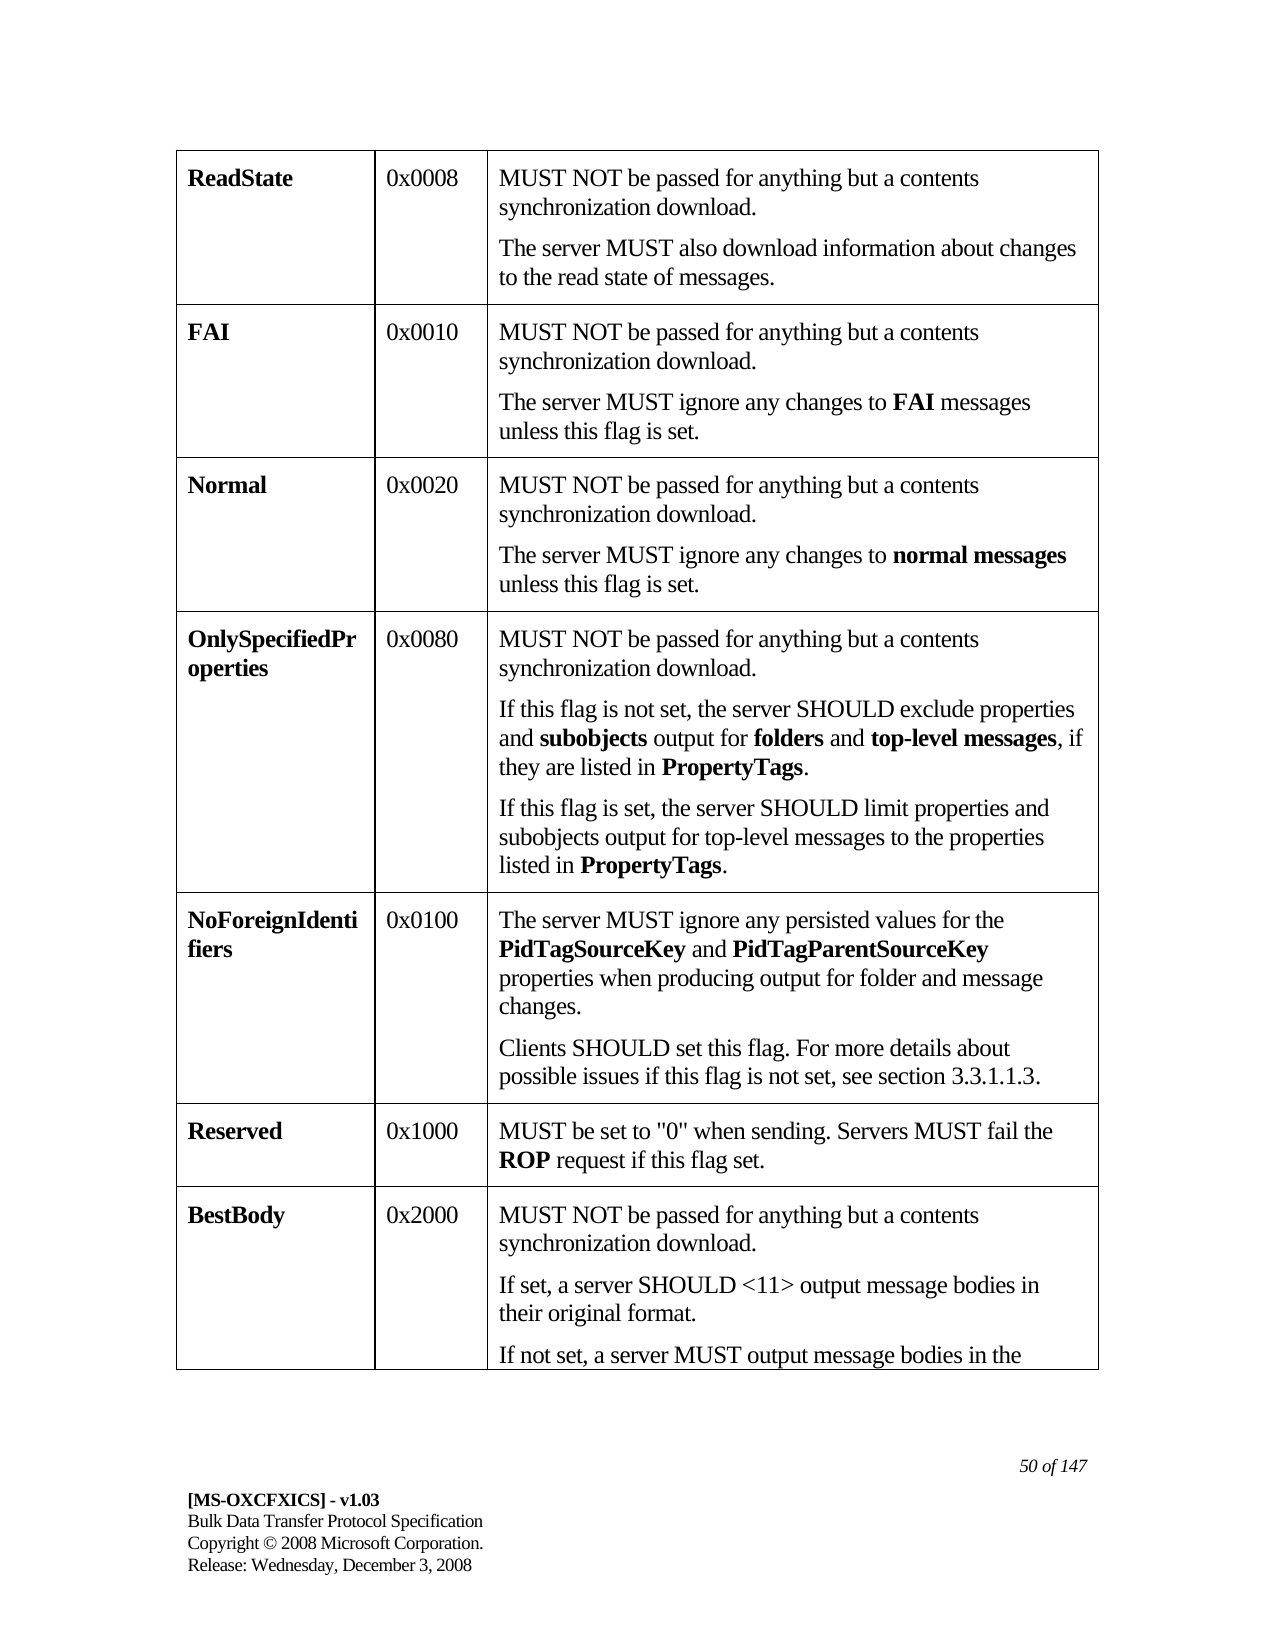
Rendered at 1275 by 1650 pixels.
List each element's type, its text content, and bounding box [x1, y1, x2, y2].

table_cell MUST NOT be passed for anything but a contents synchronization download. The server MUST ignore any changes to FAI messages unless this flag is set. [488, 305, 1098, 457]
table_cell 0x0010 [376, 305, 487, 457]
table_cell 0x0080 [376, 612, 487, 892]
table_cell MUST be set to "0" when sending. Servers MUST fail the ROP request if this flag set. [488, 1104, 1098, 1186]
table_cell BestBody [177, 1187, 374, 1368]
table_cell 0x0100 [376, 893, 487, 1103]
table_cell ReadState [177, 151, 374, 303]
table_cell 0x1000 [376, 1104, 487, 1186]
table_cell MUST NOT be passed for anything but a contents synchronization download. The server MUST ignore any changes to normal messages unless this flag is set. [488, 458, 1098, 611]
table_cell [488, 1187, 1098, 1368]
table_cell Reserved [177, 1104, 374, 1186]
table_cell FAI [177, 305, 374, 457]
table_cell OnlySpecifiedProperties [177, 612, 374, 892]
table_cell NoForeignIdentifiers [177, 893, 374, 1103]
table_cell The server MUST ignore any persisted values for the PidTagSourceKey and PidTagParentSourceKey properties when producing output for folder and message changes. Clients SHOULD set this flag. For more details about possible issues if this flag is not set, see section 3.3.1.1.3. [488, 893, 1098, 1103]
table_cell MUST NOT be passed for anything but a contents synchronization download. The server MUST also download information about changes to the read state of messages. [488, 151, 1098, 303]
table_cell MUST NOT be passed for anything but a contents synchronization download. If this flag is not set, the server SHOULD exclude properties and subobjects output for folders and top-level messages, if they are listed in PropertyTags. If this flag is set, the server SHOULD limit properties and subobjects output for top-level messages to the properties listed in PropertyTags. [488, 612, 1098, 892]
table_cell Normal [177, 458, 374, 611]
table_cell 0x0008 [376, 151, 487, 303]
table_cell 0x0020 [376, 458, 487, 611]
table_cell 0x2000 [376, 1187, 487, 1368]
